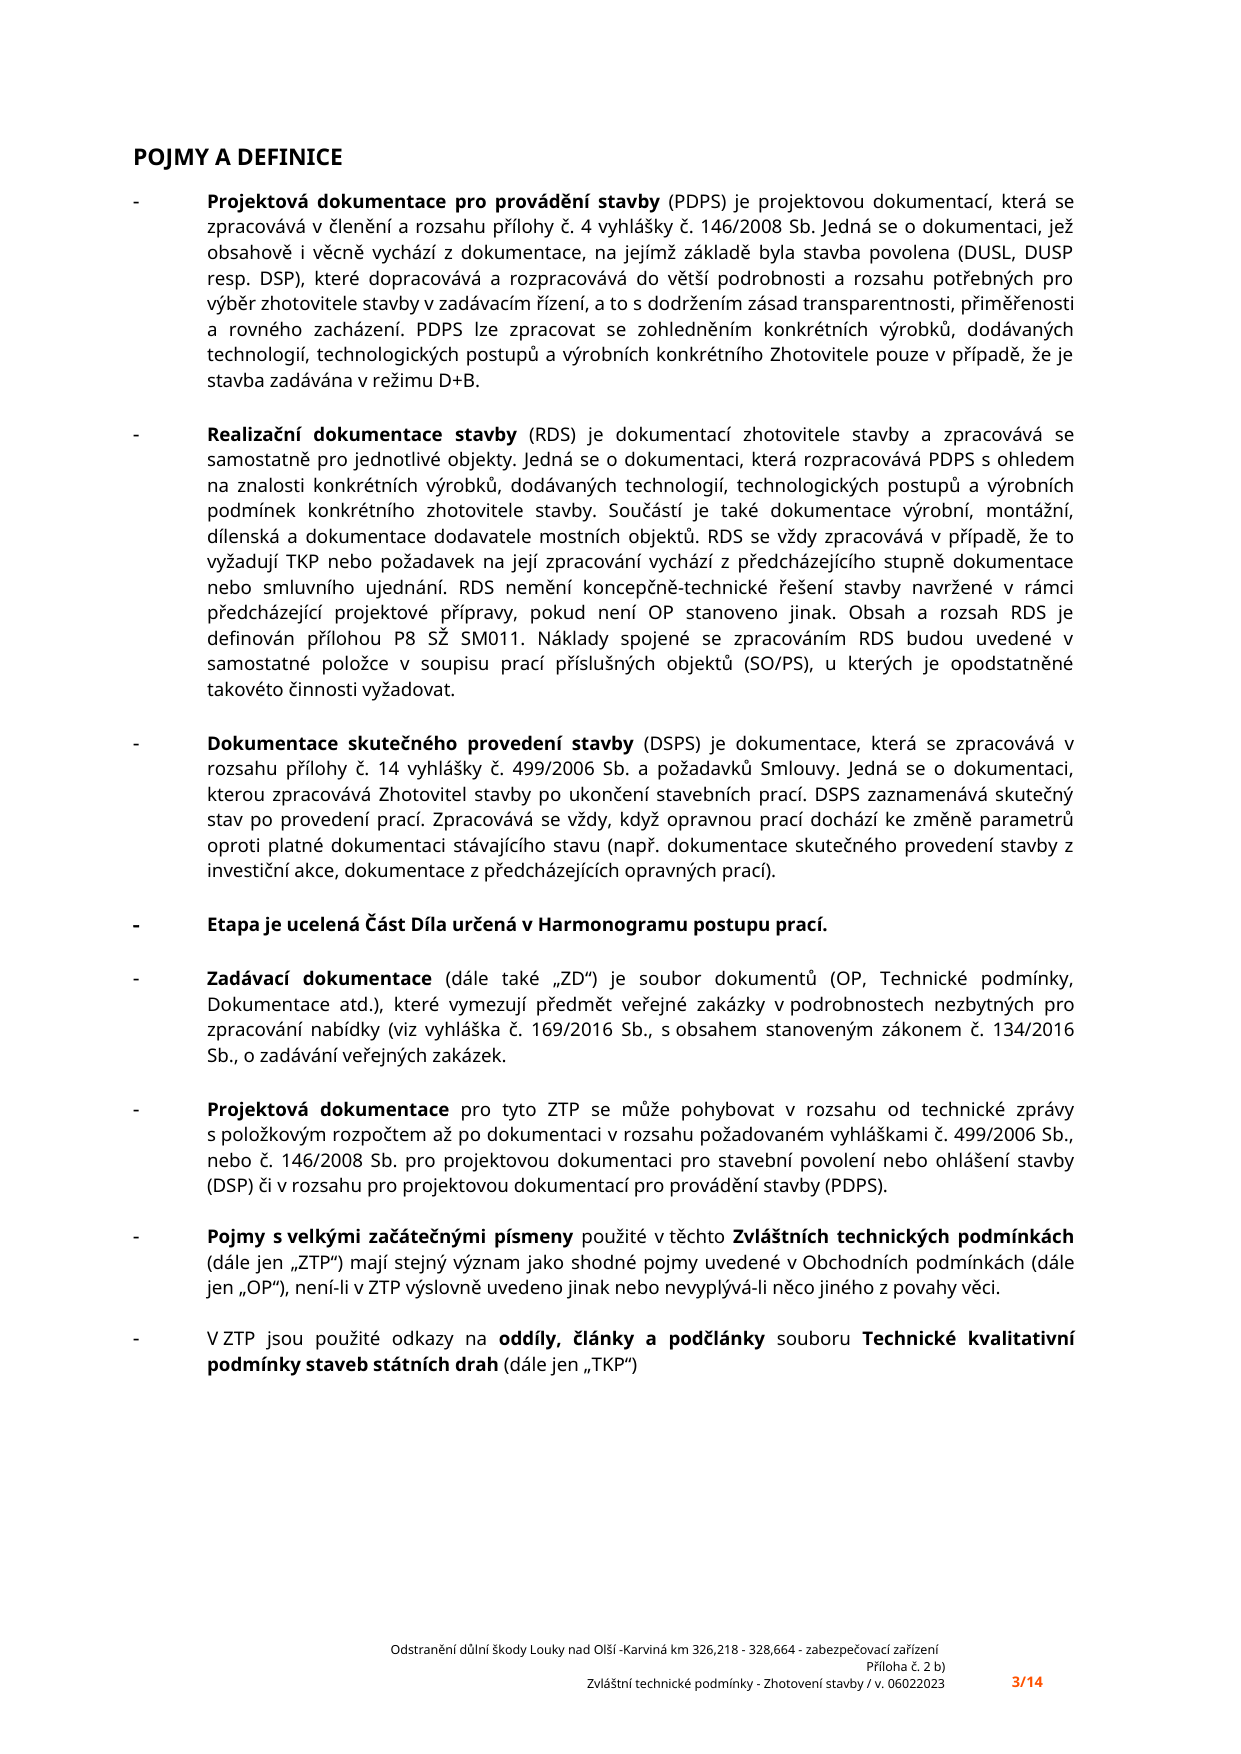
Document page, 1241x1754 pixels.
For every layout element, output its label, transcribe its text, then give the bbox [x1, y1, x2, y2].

list Pojmy s velkými začátečnými písmeny použité v těchto Zvláštních technických podmínkách (dále jen „ZTP“) mají stejný význam jako shodné pojmy uvedené v Obchodních podmínkách (dále jen „OP“), není-li v ZTP výslovně uvedeno jinak nebo nevyplývá-li něco jiného z povahy věci. [133, 1224, 1075, 1300]
list Zadávací dokumentace (dále také „ZD“) je soubor dokumentů (OP, Technické podmínky, Dokumentace atd.), které vymezují předmět veřejné zakázky v podrobnostech nezbytných pro zpracování nabídky (viz vyhláška č. 169/2016 Sb., s obsahem stanoveným zákonem č. 134/2016 Sb., o zadávání veřejných zakázek. [133, 966, 1075, 1068]
list Dokumentace skutečného provedení stavby (DSPS) je dokumentace, která se zpracovává v rozsahu přílohy č. 14 vyhlášky č. 499/2006 Sb. a požadavků Smlouvy. Jedná se o dokumentaci, kterou zpracovává Zhotovitel stavby po ukončení stavebních prací. DSPS zaznamenává skutečný stav po provedení prací. Zpracovává se vždy, když opravnou prací dochází ke změně parametrů oproti platné dokumentaci stávajícího stavu (např. dokumentace skutečného provedení stavby z investiční akce, dokumentace z předcházejících opravných prací). [133, 730, 1075, 883]
list Etapa je ucelená Část Díla určená v Harmonogramu postupu prací. [133, 912, 1075, 937]
text Pojmy a definice [133, 141, 1075, 173]
list Projektová dokumentace pro tyto ZTP se může pohybovat v rozsahu od technické zprávy s položkovým rozpočtem až po dokumentaci v rozsahu požadovaném vyhláškami č. 499/2006 Sb., nebo č. 146/2008 Sb. pro projektovou dokumentaci pro stavební povolení nebo ohlášení stavby (DSP) či v rozsahu pro projektovou dokumentací pro provádění stavby (PDPS). [133, 1096, 1075, 1198]
list V ZTP jsou použité odkazy na oddíly, články a podčlánky souboru Technické kvalitativní podmínky staveb státních drah (dále jen „TKP“) [133, 1326, 1075, 1377]
list Projektová dokumentace pro provádění stavby (PDPS) je projektovou dokumentací, která se zpracovává v členění a rozsahu přílohy č. 4 vyhlášky č. 146/2008 Sb. Jedná se o dokumentaci, jež obsahově i věcně vychází z dokumentace, na jejímž základě byla stavba povolena (DUSL, DUSP resp. DSP), které dopracovává a rozpracovává do větší podrobnosti a rozsahu potřebných pro výběr zhotovitele stavby v zadávacím řízení, a to s dodržením zásad transparentnosti, přiměřenosti a rovného zacházení. PDPS lze zpracovat se zohledněním konkrétních výrobků, dodávaných technologií, technologických postupů a výrobních konkrétního Zhotovitele pouze v případě, že je stavba zadávána v režimu D+B. [133, 188, 1075, 392]
list Realizační dokumentace stavby (RDS) je dokumentací zhotovitele stavby a zpracovává se samostatně pro jednotlivé objekty. Jedná se o dokumentaci, která rozpracovává PDPS s ohledem na znalosti konkrétních výrobků, dodávaných technologií, technologických postupů a výrobních podmínek konkrétního zhotovitele stavby. Součástí je také dokumentace výrobní, montážní, dílenská a dokumentace dodavatele mostních objektů. RDS se vždy zpracovává v případě, že to vyžadují TKP nebo požadavek na její zpracování vychází z předcházejícího stupně dokumentace nebo smluvního ujednání. RDS nemění koncepčně-technické řešení stavby navržené v rámci předcházející projektové přípravy, pokud není OP stanoveno jinak. Obsah a rozsah RDS je definován přílohou P8 SŽ SM011. Náklady spojené se zpracováním RDS budou uvedené v samostatné položce v soupisu prací příslušných objektů (SO/PS), u kterých je opodstatněné takovéto činnosti vyžadovat. [133, 421, 1075, 702]
